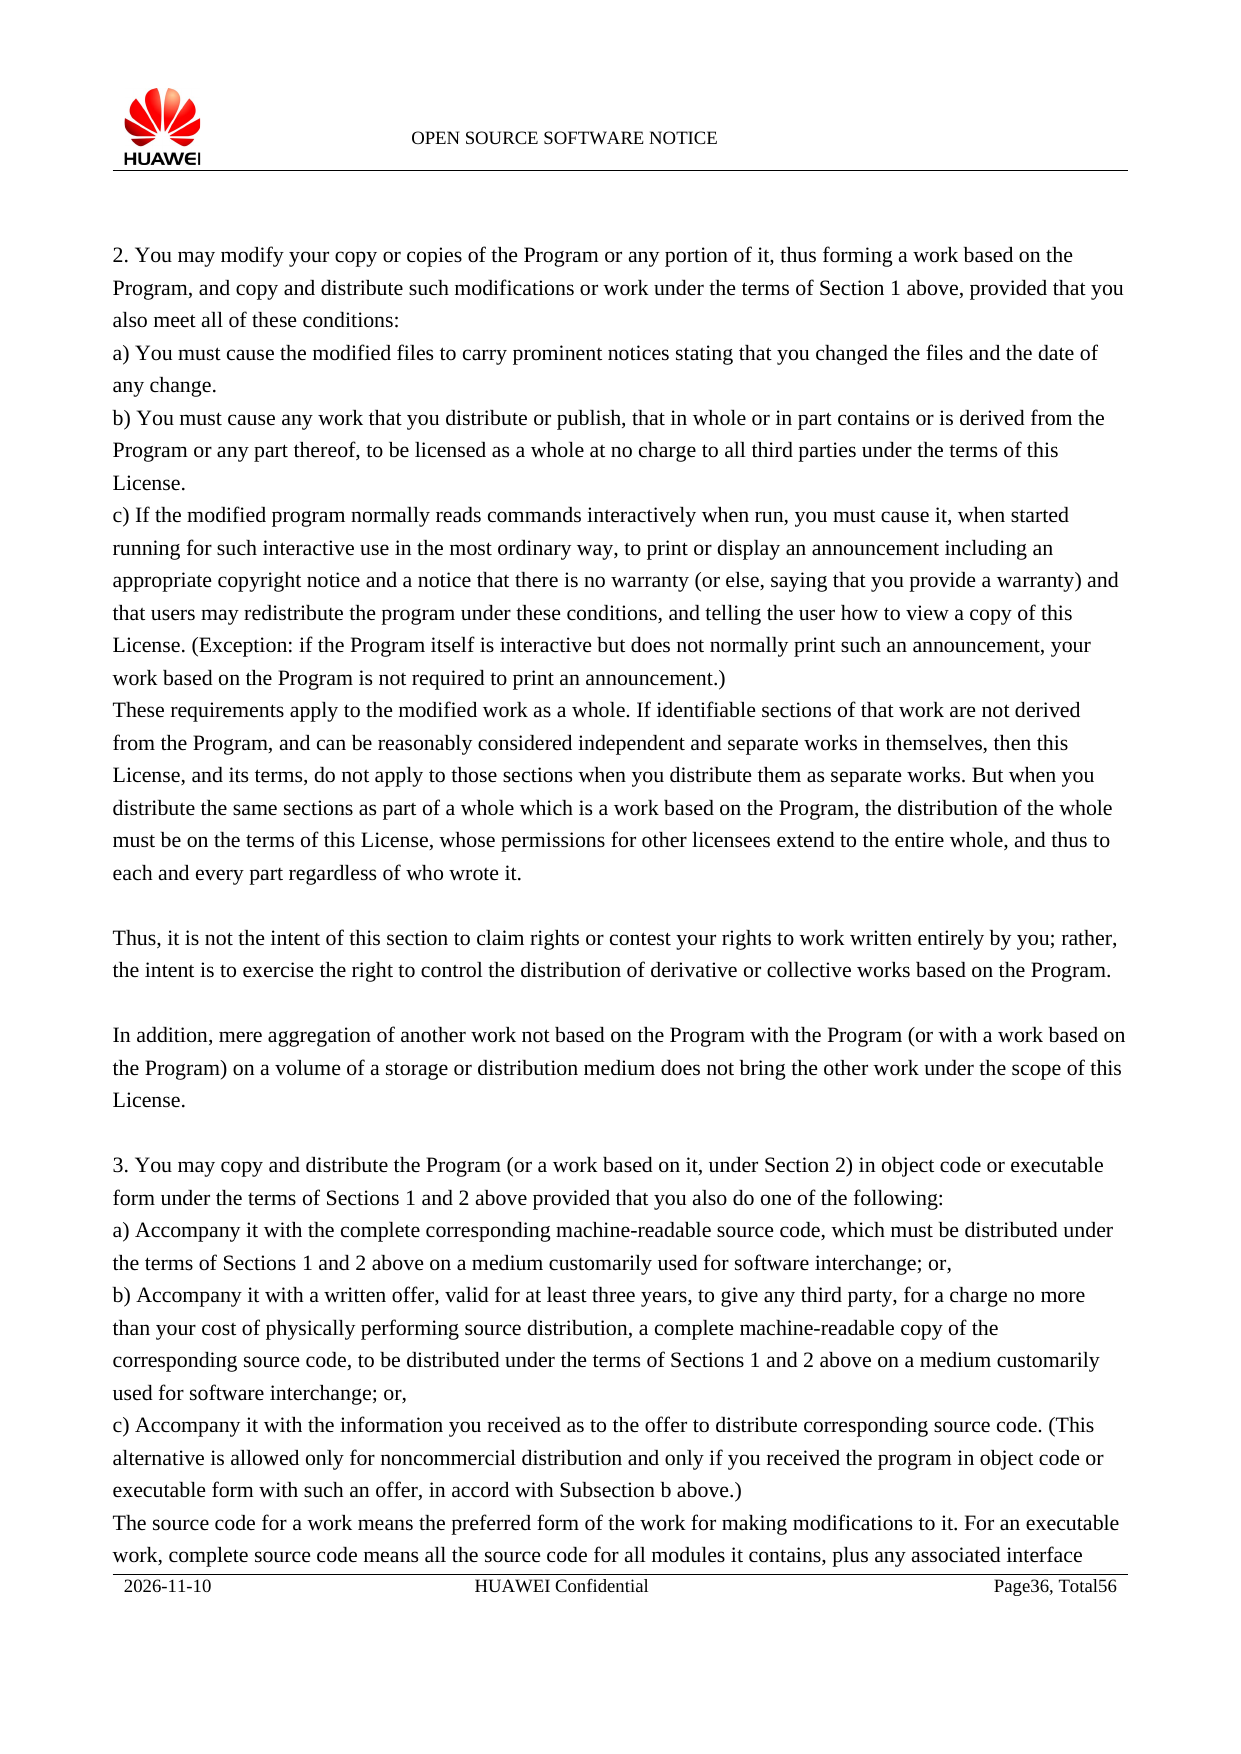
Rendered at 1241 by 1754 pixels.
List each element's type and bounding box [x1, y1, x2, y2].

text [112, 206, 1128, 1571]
picture [124, 88, 201, 165]
